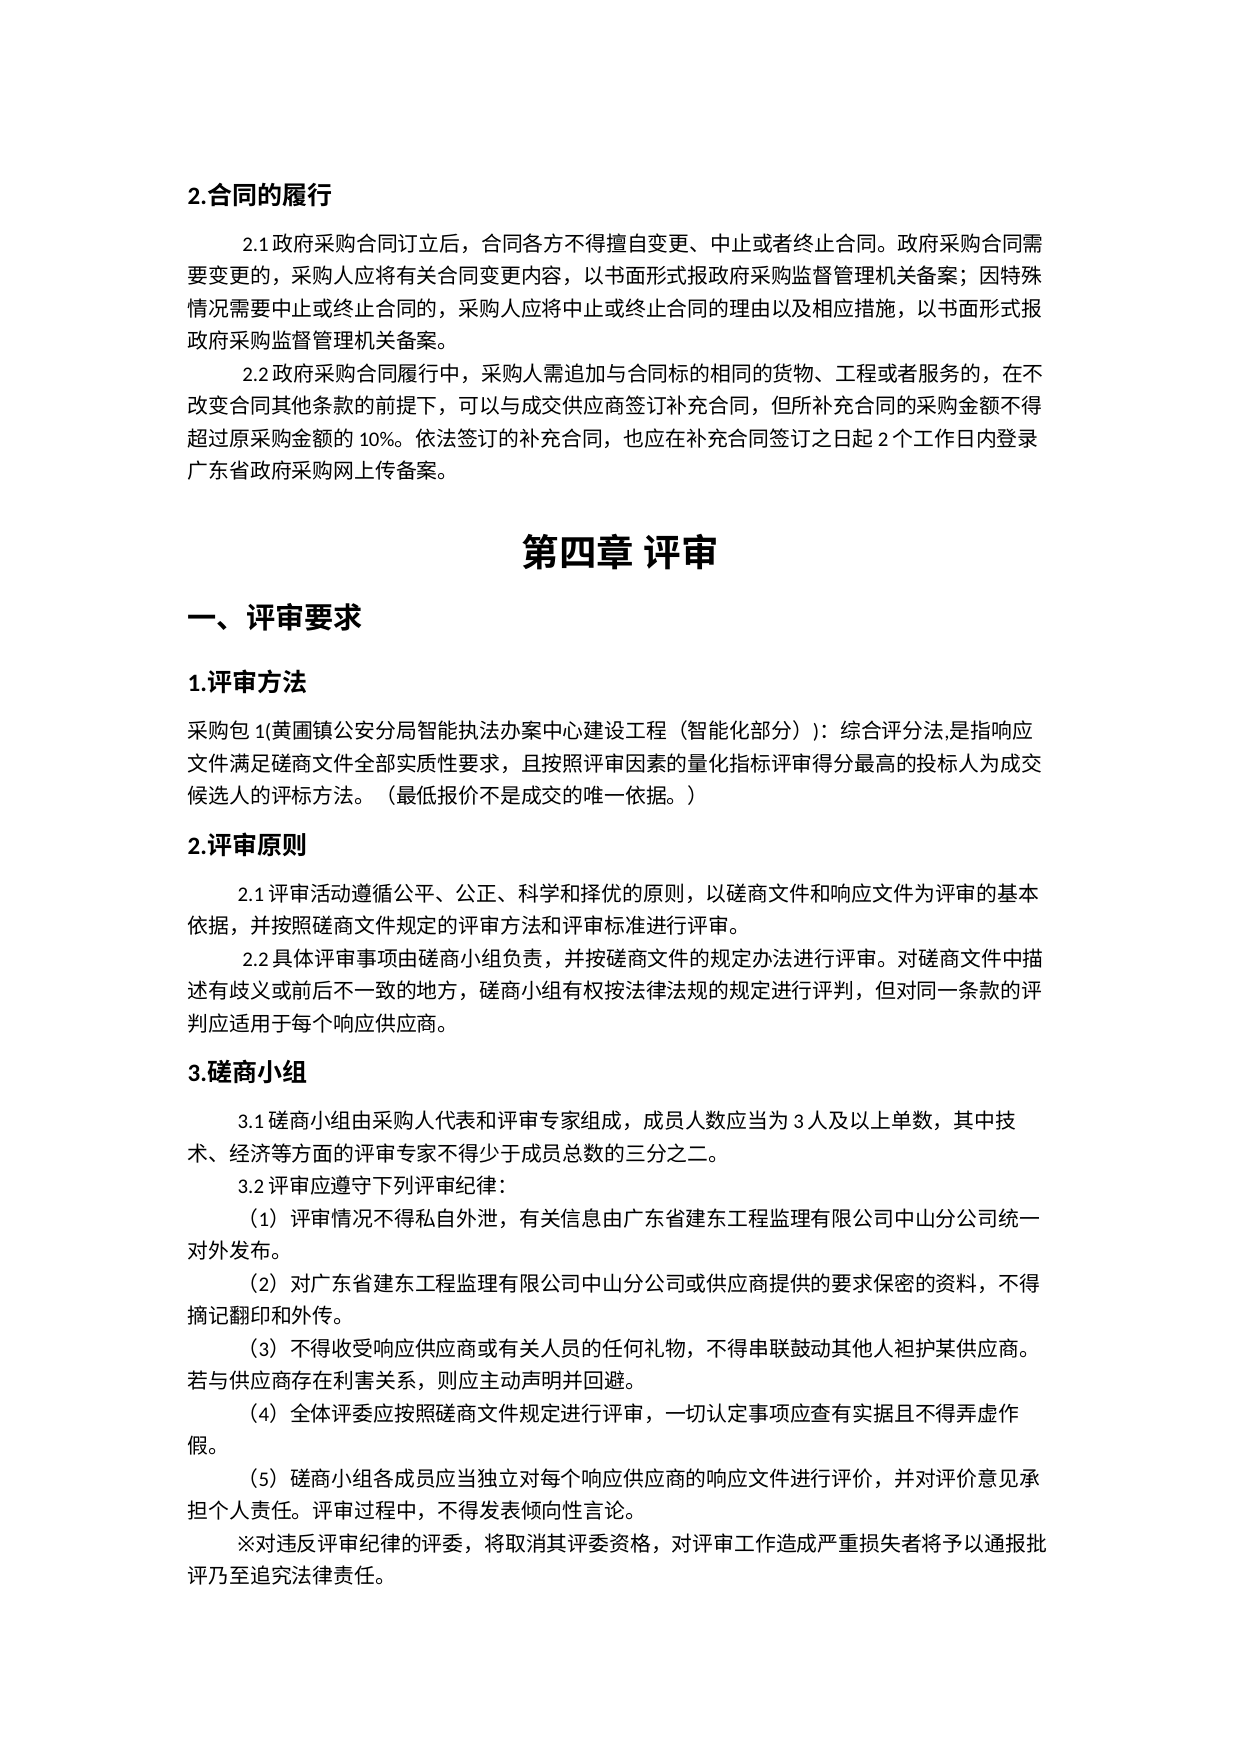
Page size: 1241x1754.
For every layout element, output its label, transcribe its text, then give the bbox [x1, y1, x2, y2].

text 3.1磋商小组由采购人代表和评审专家组成，成员人数应当为3人及以上单数，其中技术、经济等方面的评审专家不得少于成员总数的三分之二。 [187, 1104, 1053, 1169]
text （2）对广东省建东工程监理有限公司中山分公司或供应商提供的要求保密的资料，不得摘记翻印和外传。 [187, 1267, 1053, 1332]
text 一、评审要求 [187, 584, 1053, 649]
text （4）全体评委应按照磋商文件规定进行评审，一切认定事项应查有实据且不得弄虚作假。 [187, 1397, 1053, 1462]
text 采购包1(黄圃镇公安分局智能执法办案中心建设工程（智能化部分）)：综合评分法,是指响应文件满足磋商文件全部实质性要求，且按照评审因素的量化指标评审得分最高的投标人为成交候选人的评标方法。（最低报价不是成交的唯一依据。） [187, 714, 1053, 812]
text ※对违反评审纪律的评委，将取消其评委资格，对评审工作造成严重损失者将予以通报批评乃至追究法律责任。 [187, 1527, 1053, 1592]
text 第四章 评审 [187, 519, 1053, 584]
text 3.2评审应遵守下列评审纪律： [187, 1169, 1053, 1202]
text （5）磋商小组各成员应当独立对每个响应供应商的响应文件进行评价，并对评价意见承担个人责任。评审过程中，不得发表倾向性言论。 [187, 1462, 1053, 1527]
text 2.1评审活动遵循公平、公正、科学和择优的原则，以磋商文件和响应文件为评审的基本依据，并按照磋商文件规定的评审方法和评审标准进行评审。 [187, 877, 1053, 942]
text （3）不得收受响应供应商或有关人员的任何礼物，不得串联鼓动其他人袒护某供应商。若与供应商存在利害关系，则应主动声明并回避。 [187, 1332, 1053, 1397]
text 2.评审原则 [187, 812, 1053, 877]
text 1.评审方法 [187, 649, 1053, 714]
text 2.合同的履行 [187, 162, 1053, 227]
text 2.1政府采购合同订立后，合同各方不得擅自变更、中止或者终止合同。政府采购合同需要变更的，采购人应将有关合同变更内容，以书面形式报政府采购监督管理机关备案；因特殊情况需要中止或终止合同的，采购人应将中止或终止合同的理由以及相应措施，以书面形式报政府采购监督管理机关备案。 [187, 227, 1053, 357]
text 2.2政府采购合同履行中，采购人需追加与合同标的相同的货物、工程或者服务的，在不改变合同其他条款的前提下，可以与成交供应商签订补充合同，但所补充合同的采购金额不得超过原采购金额的10%。依法签订的补充合同，也应在补充合同签订之日起2个工作日内登录广东省政府采购网上传备案。 [187, 357, 1053, 487]
text （1）评审情况不得私自外泄，有关信息由广东省建东工程监理有限公司中山分公司统一对外发布。 [187, 1202, 1053, 1267]
text 3.磋商小组 [187, 1039, 1053, 1104]
text 2.2具体评审事项由磋商小组负责，并按磋商文件的规定办法进行评审。对磋商文件中描述有歧义或前后不一致的地方，磋商小组有权按法律法规的规定进行评判，但对同一条款的评判应适用于每个响应供应商。 [187, 942, 1053, 1039]
